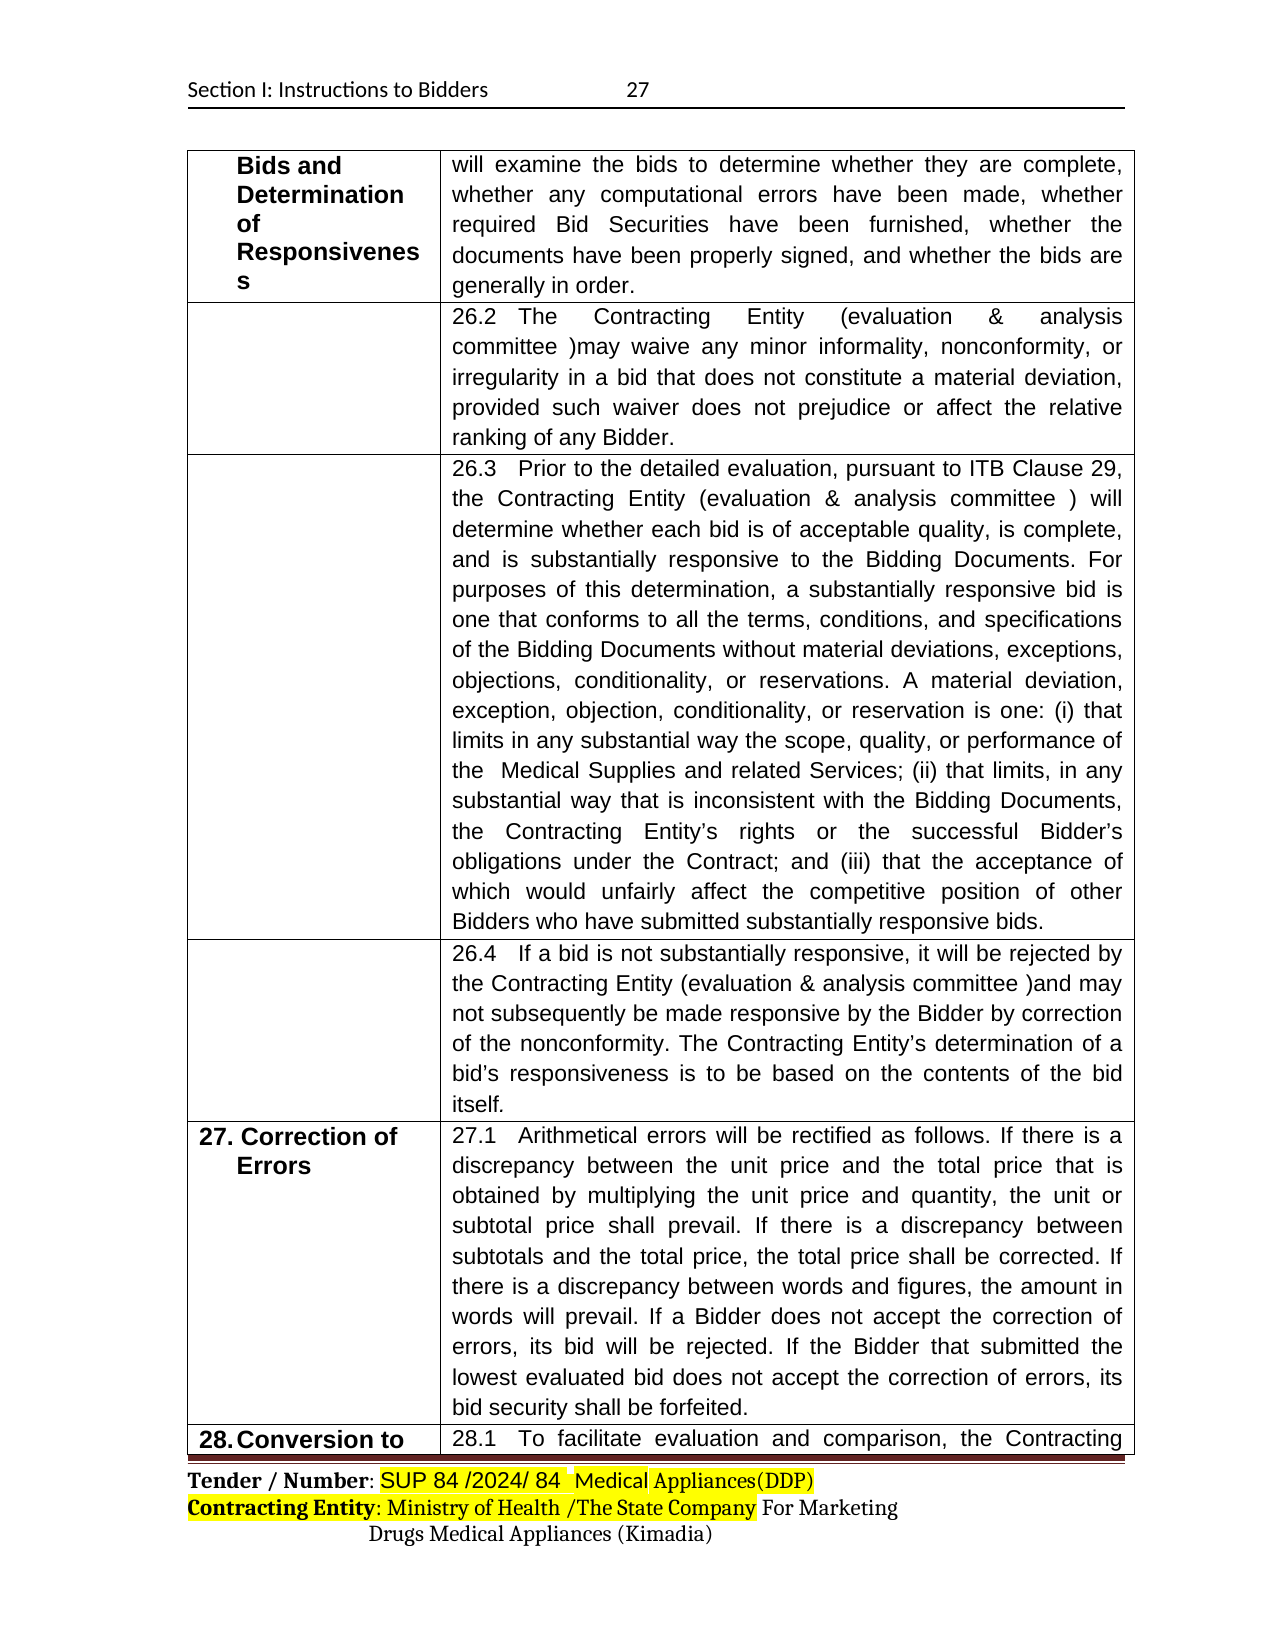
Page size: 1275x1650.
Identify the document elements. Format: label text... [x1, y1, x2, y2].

table_cell [188, 303, 440, 454]
table_cell 26.2 The Contracting Entity (evaluation & analysis committee )may waive any minor informality, nonconformity, or irregularity in a bid that does not constitute a material deviation, provided such waiver does not prejudice or affect the relative ranking of any Bidder. [441, 303, 1134, 454]
table_cell 26.3 Prior to the detailed evaluation, pursuant to ITB Clause 29, the Contracting Entity (evaluation & analysis committee ) will determine whether each bid is of acceptable quality, is complete, and is substantially responsive to the Bidding Documents. For purposes of this determination, a substantially responsive bid is one that conforms to all the terms, conditions, and specifications of the Bidding Documents without material deviations, exceptions, objections, conditionality, or reservations. A material deviation, exception, objection, conditionality, or reservation is one: (i) that limits in any substantial way the scope, quality, or performance of the Medical Supplies and related Services; (ii) that limits, in any substantial way that is inconsistent with the Bidding Documents, the Contracting Entity’s rights or the successful Bidder’s obligations under the Contract; and (iii) that the acceptance of which would unfairly affect the competitive position of other Bidders who have submitted substantially responsive bids. [441, 455, 1134, 938]
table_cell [188, 151, 440, 302]
table_cell 27. Correction of Errors [188, 1122, 440, 1424]
table_cell 26.4 If a bid is not substantially responsive, it will be rejected by the Contracting Entity (evaluation & analysis committee )and may not subsequently be made responsive by the Bidder by correction of the nonconformity. The Contracting Entity’s determination of a bid’s responsiveness is to be based on the contents of the bid itself. [441, 940, 1134, 1121]
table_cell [441, 151, 1134, 302]
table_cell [441, 1425, 1134, 1454]
table_cell 27.1 Arithmetical errors will be rectified as follows. If there is a discrepancy between the unit price and the total price that is obtained by multiplying the unit price and quantity, the unit or subtotal price shall prevail. If there is a discrepancy between subtotals and the total price, the total price shall be corrected. If there is a discrepancy between words and figures, the amount in words will prevail. If a Bidder does not accept the correction of errors, its bid will be rejected. If the Bidder that submitted the lowest evaluated bid does not accept the correction of errors, its bid security shall be forfeited. [441, 1122, 1134, 1424]
table_cell [188, 455, 440, 938]
table_cell [188, 940, 440, 1121]
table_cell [188, 1425, 440, 1454]
